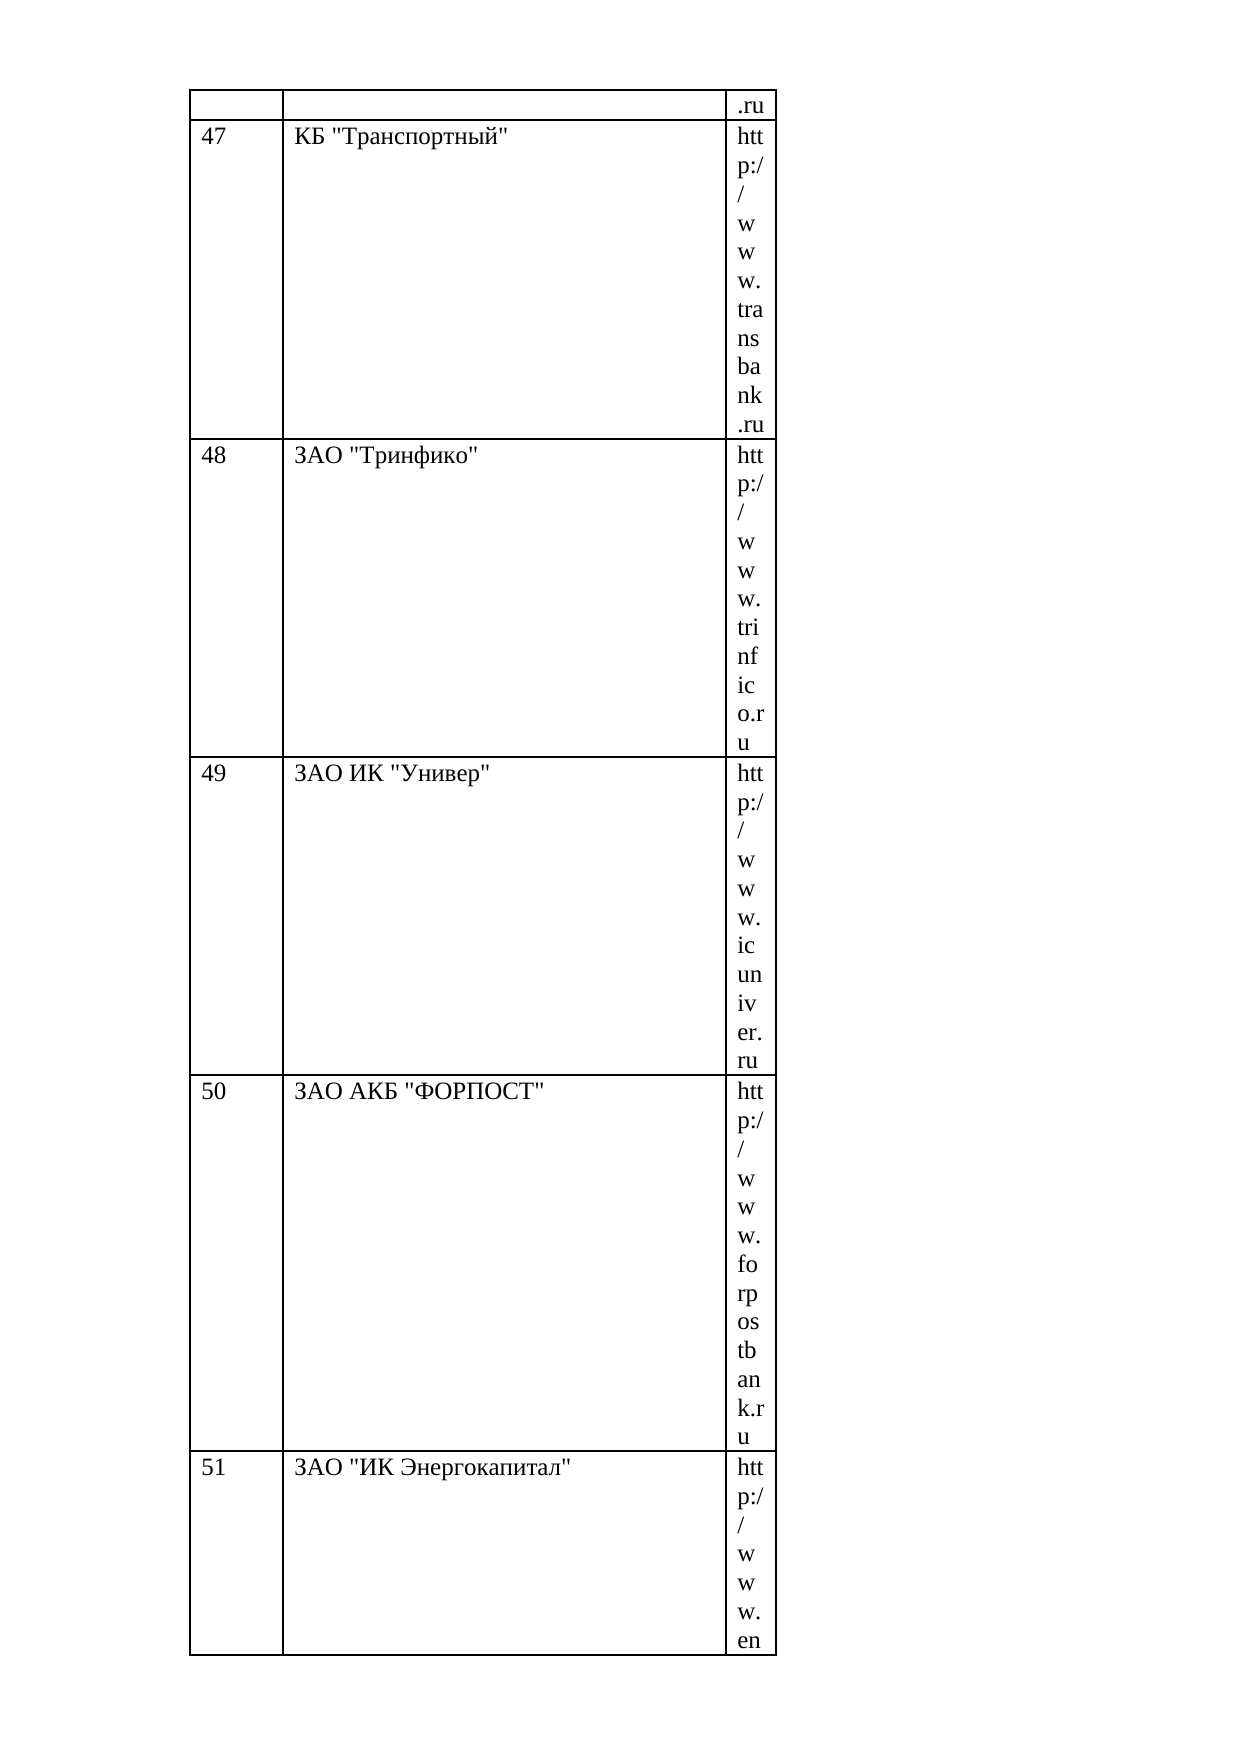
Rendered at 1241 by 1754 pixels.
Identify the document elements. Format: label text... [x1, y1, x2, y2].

table_cell 50 [191, 1076, 282, 1450]
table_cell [284, 91, 725, 119]
table_cell КБ "Транспортный" [284, 121, 725, 438]
table_cell 46 [191, 91, 282, 119]
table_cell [284, 1452, 725, 1653]
table_cell 48 [191, 440, 282, 756]
table_cell http://www.icuniver.ru [727, 758, 775, 1074]
table_cell 47 [191, 121, 282, 438]
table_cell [727, 91, 775, 119]
table_cell ЗАО ИК "Универ" [284, 758, 725, 1074]
table_cell ЗАО "Тринфико" [284, 440, 725, 756]
table_cell http://www.forpostbank.ru [727, 1076, 775, 1450]
table_cell http://www.energ.ru [727, 1452, 775, 1653]
table_cell ЗАО АКБ "ФОРПОСТ" [284, 1076, 725, 1450]
table_cell http://www.trinfico.ru [727, 440, 775, 756]
table_cell 49 [191, 758, 282, 1074]
table_cell 51 [191, 1452, 282, 1653]
table_cell http://www.transbank.ru [727, 121, 775, 438]
